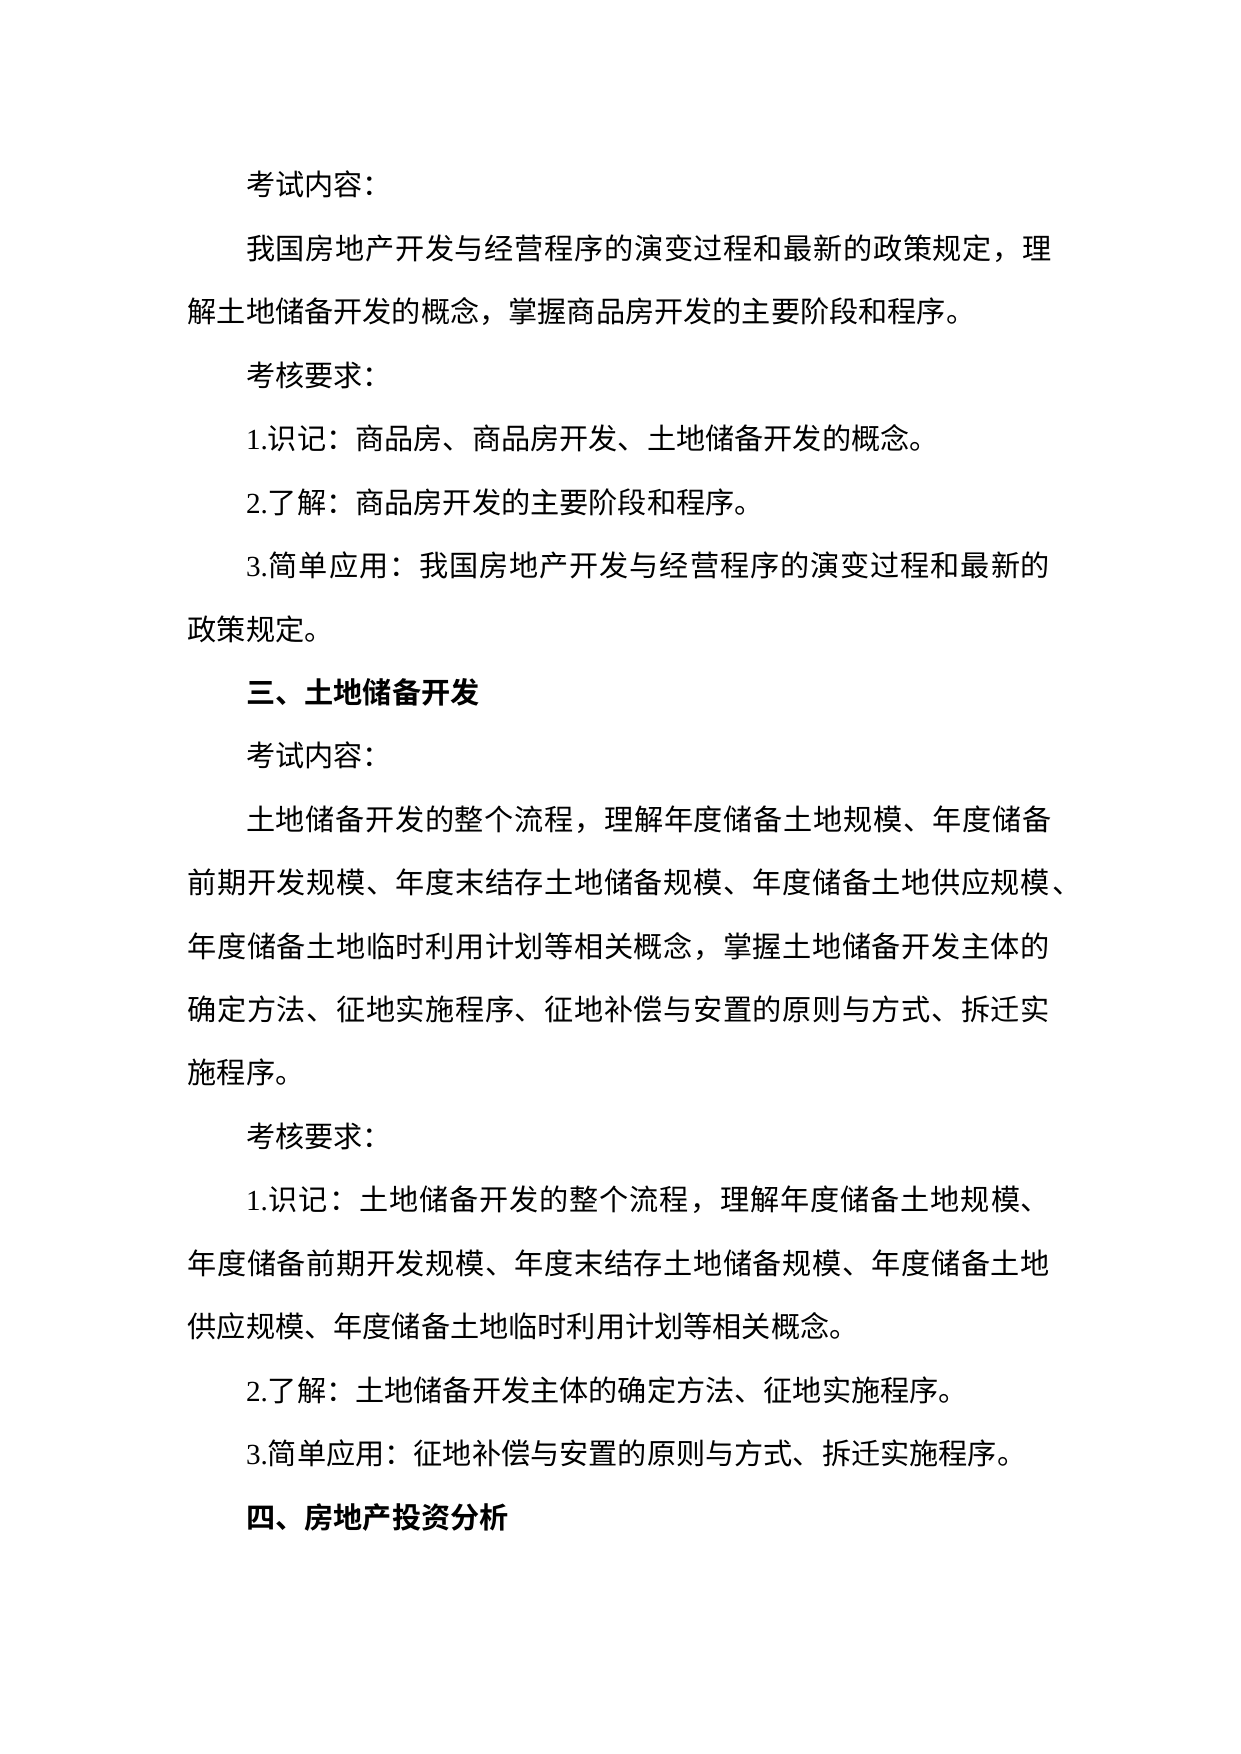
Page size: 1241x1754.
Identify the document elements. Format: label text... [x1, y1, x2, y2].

text 土地储备开发的整个流程，理解年度储备土地规模、年度储备前期开发规模、年度末结存土地储备规模、年度储备土地供应规模、年度储备土地临时利用计划等相关概念，掌握土地储备开发主体的确定方法、征地实施程序、征地补偿与安置的原则与方式、拆迁实施程序。 [187, 796, 1053, 1092]
text 考核要求： [187, 1113, 1053, 1156]
text 考试内容： [187, 733, 1053, 775]
text 考核要求： [187, 352, 1053, 394]
text 3.简单应用：我国房地产开发与经营程序的演变过程和最新的政策规定。 [187, 543, 1053, 648]
text 3.简单应用：征地补偿与安置的原则与方式、拆迁实施程序。 [187, 1431, 1053, 1473]
text 我国房地产开发与经营程序的演变过程和最新的政策规定，理解土地储备开发的概念，掌握商品房开发的主要阶段和程序。 [187, 225, 1053, 331]
text 2.了解：土地储备开发主体的确定方法、征地实施程序。 [187, 1367, 1053, 1409]
text 1.识记：商品房、商品房开发、土地储备开发的概念。 [187, 416, 1053, 458]
text 2.了解：商品房开发的主要阶段和程序。 [187, 479, 1053, 521]
text 考试内容： [187, 162, 1053, 204]
text 三、土地储备开发 [187, 669, 1053, 712]
text 1.识记：土地储备开发的整个流程，理解年度储备土地规模、年度储备前期开发规模、年度末结存土地储备规模、年度储备土地供应规模、年度储备土地临时利用计划等相关概念。 [187, 1177, 1053, 1346]
text 四、房地产投资分析 [187, 1494, 1053, 1536]
